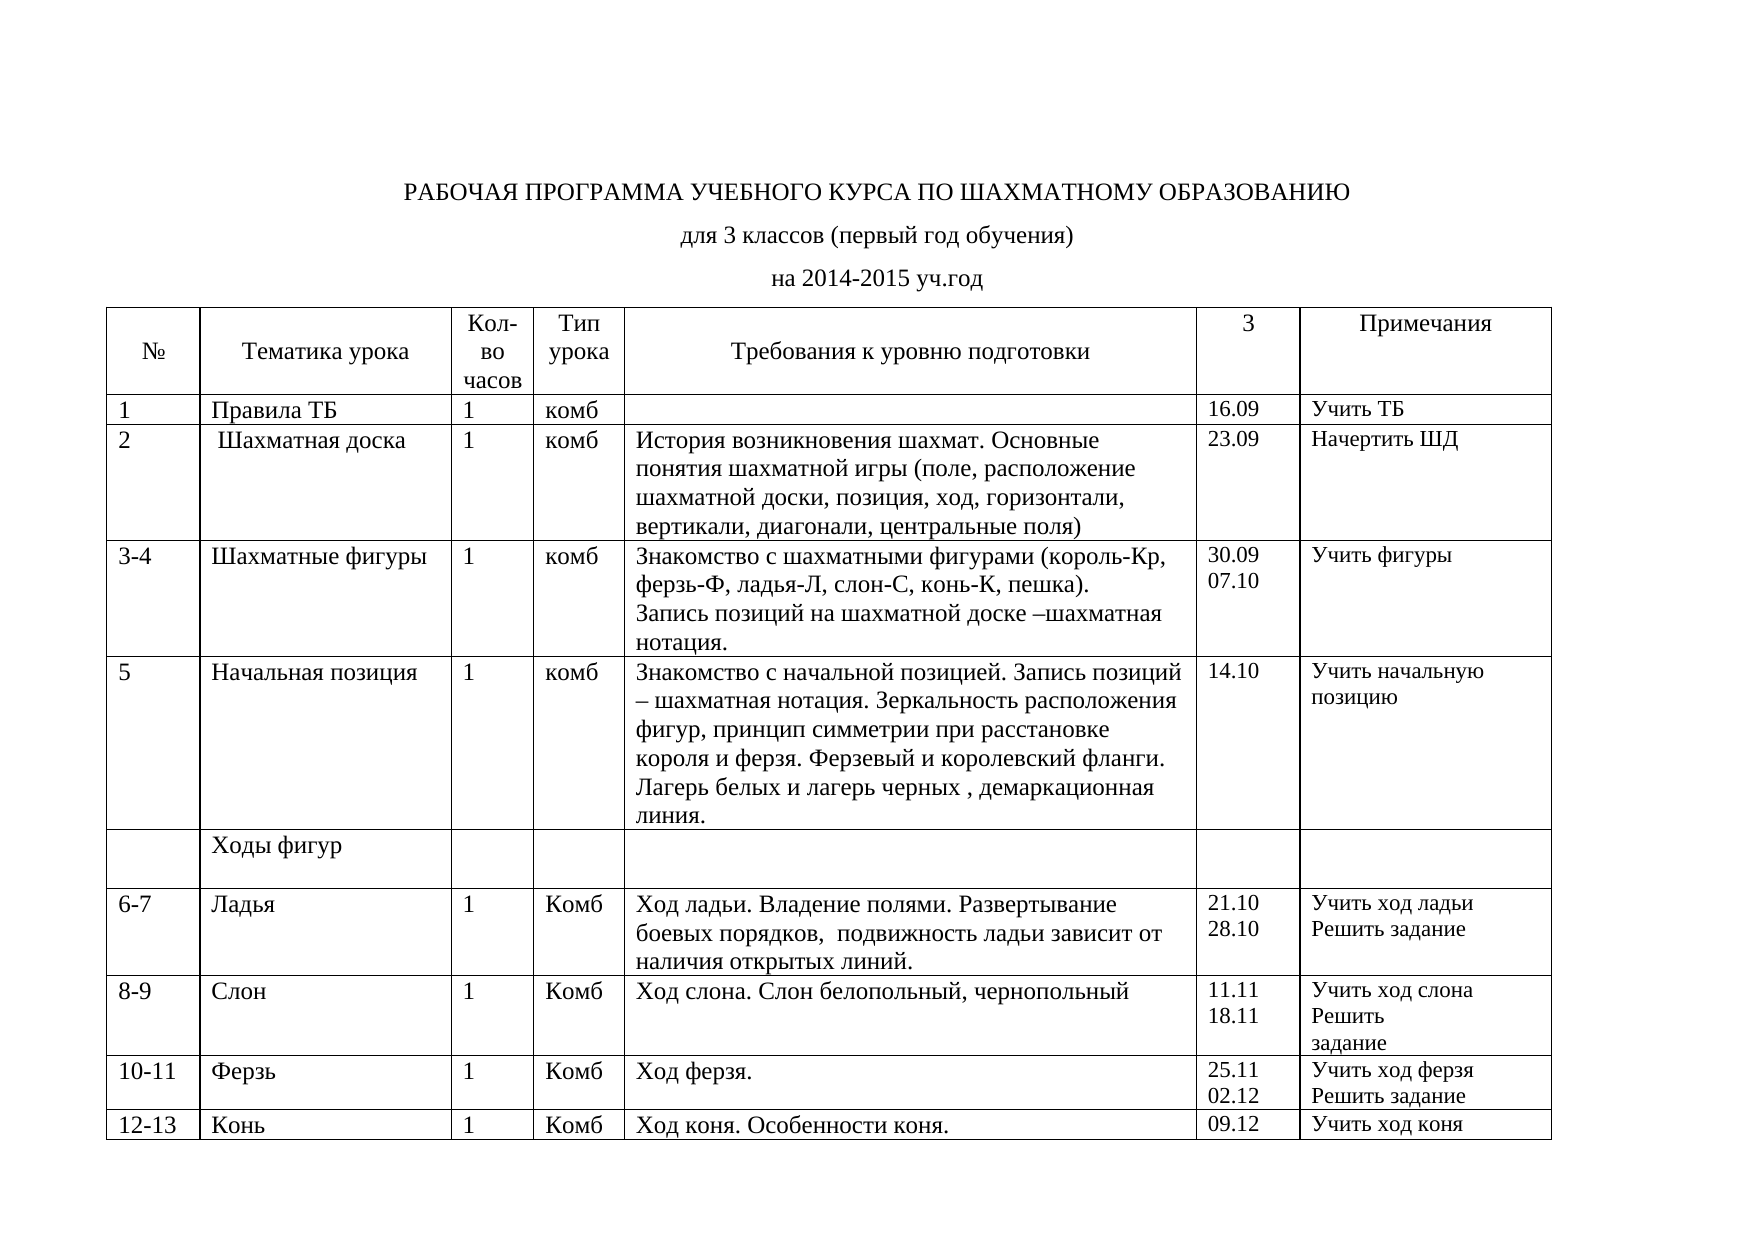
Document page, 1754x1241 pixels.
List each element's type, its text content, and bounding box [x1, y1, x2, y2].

table_cell 1 [452, 1056, 533, 1109]
table_cell Учить ход слона Решить задание [1301, 976, 1551, 1055]
table_cell Ход слона. Слон белопольный, чернопольный [625, 976, 1196, 1055]
table_cell Комб [534, 1056, 624, 1109]
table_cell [1301, 1110, 1551, 1139]
table_cell 5 [107, 657, 199, 829]
table_cell комб [534, 425, 624, 540]
table_cell [625, 830, 1196, 888]
table_header Тип урока [534, 308, 624, 394]
text на 2014-2015 уч.год [118, 263, 1636, 292]
table_cell [452, 830, 533, 888]
table_cell Ход ферзя. [625, 1056, 1196, 1109]
table_cell Комб [534, 1110, 624, 1139]
table_cell [625, 395, 1196, 424]
table_cell Шахматные фигуры [201, 541, 451, 656]
table_header Тематика урока [201, 308, 451, 394]
table_cell 10-11 [107, 1056, 199, 1109]
table_cell Учить начальную позицию [1301, 657, 1551, 829]
table_header Примечания [1301, 308, 1551, 394]
table_cell 23.09 [1197, 425, 1299, 540]
table_cell 1 [452, 657, 533, 829]
table_cell 1 [452, 976, 533, 1055]
table_cell 3-4 [107, 541, 199, 656]
table_cell 14.10 [1197, 657, 1299, 829]
text РАБОЧАЯ ПРОГРАММА УЧЕБНОГО КУРСА ПО ШАХМАТНОМУ ОБРАЗОВАНИЮ [118, 177, 1636, 206]
table_cell 6-7 [107, 889, 199, 975]
table_cell Комб [534, 889, 624, 975]
table_cell 11.11 18.11 [1197, 976, 1299, 1055]
table_cell Знакомство с начальной позицией. Запись позиций – шахматная нотация. Зеркальность расположения фигур, принцип симметрии при расстановке короля и ферзя. Ферзевый и королевский фланги. Лагерь белых и лагерь черных , демаркационная линия. [625, 657, 1196, 829]
table_cell 30.09 07.10 [1197, 541, 1299, 656]
table_cell История возникновения шахмат. Основные понятия шахматной игры (поле, расположение шахматной доски, позиция, ход, горизонтали, вертикали, диагонали, центральные поля) [625, 425, 1196, 540]
table_cell 25.11 02.12 [1197, 1056, 1299, 1109]
table_cell Знакомство с шахматными фигурами (король-Кр, ферзь-Ф, ладья-Л, слон-С, конь-К, пешка). Запись позиций на шахматной доске –шахматная нотация. [625, 541, 1196, 656]
table_cell Комб [534, 976, 624, 1055]
table_cell комб [534, 657, 624, 829]
table_cell Учить ход ладьи Решить задание [1301, 889, 1551, 975]
table_cell 2 [107, 425, 199, 540]
table_cell Учить ход ферзя Решить задание [1301, 1056, 1551, 1109]
table_cell [1197, 830, 1299, 888]
table_header № [107, 308, 199, 394]
table_cell [534, 830, 624, 888]
table_cell Конь [201, 1110, 451, 1139]
table_header Требования к уровню подготовки [625, 308, 1196, 394]
table_cell комб [534, 541, 624, 656]
table_cell Слон [201, 976, 451, 1055]
table_cell 8-9 [107, 976, 199, 1055]
table_cell 1 [452, 541, 533, 656]
table_cell Ладья [201, 889, 451, 975]
table_cell Ходы фигур [201, 830, 451, 888]
table_cell 1 [452, 425, 533, 540]
text для 3 классов (первый год обучения) [118, 220, 1636, 249]
table_header Кол-во часов [452, 308, 533, 394]
table_cell 16.09 [1197, 395, 1299, 424]
table_cell 1 [452, 889, 533, 975]
table_cell [1301, 830, 1551, 888]
table_cell Учить фигуры [1301, 541, 1551, 656]
table_cell Начертить ШД [1301, 425, 1551, 540]
table_cell Учить ТБ [1301, 395, 1551, 424]
table_cell 1 [452, 1110, 533, 1139]
table_cell 21.10 28.10 [1197, 889, 1299, 975]
table_cell Ход ладьи. Владение полями. Развертывание боевых порядков, подвижность ладьи зависит от наличия открытых линий. [625, 889, 1196, 975]
table_cell [107, 830, 199, 888]
table_cell 1 [452, 395, 533, 424]
table_cell 1 [107, 395, 199, 424]
table_cell комб [534, 395, 624, 424]
table_header 3 [1197, 308, 1299, 394]
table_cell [625, 1110, 1196, 1139]
table_cell Шахматная доска [201, 425, 451, 540]
table_cell 09.12 16.12 [1197, 1110, 1299, 1139]
table_cell Начальная позиция [201, 657, 451, 829]
table_cell Правила ТБ [201, 395, 451, 424]
table_cell Ферзь [201, 1056, 451, 1109]
table_cell 12-13 [107, 1110, 199, 1139]
